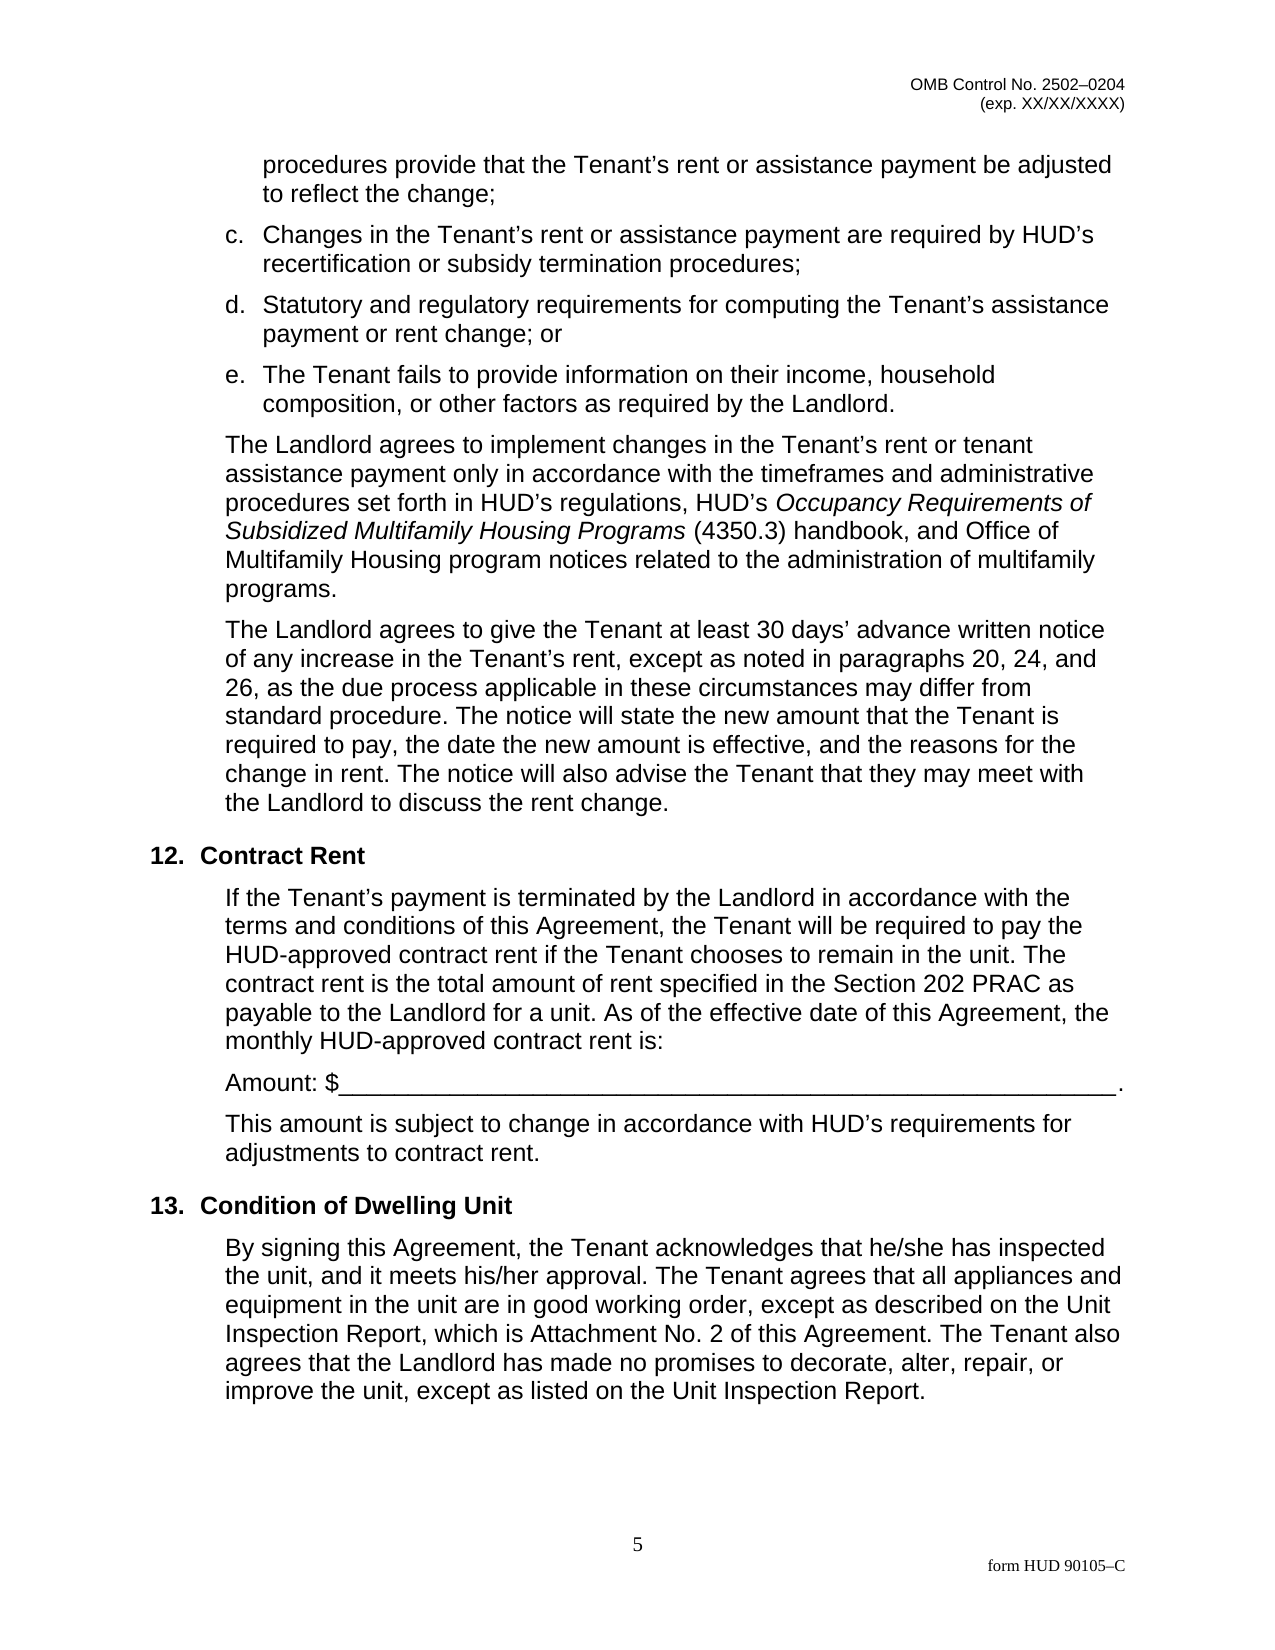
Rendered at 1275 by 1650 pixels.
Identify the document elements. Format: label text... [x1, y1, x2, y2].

text By signing this Agreement, the Tenant acknowledges that he/she has inspected the unit, and it meets his/her approval. The Tenant agrees that all appliances and equipment in the unit are in good working order, except as described on the Unit Inspection Report, which is Attachment No. 2 of this Agreement. The Tenant also agrees that the Landlord has made no promises to decorate, alter, repair, or improve the unit, except as listed on the Unit Inspection Report. [225, 1232, 1125, 1405]
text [225, 150, 1125, 207]
text The Landlord agrees to implement changes in the Tenant’s rent or tenant assistance payment only in accordance with the timeframes and administrative procedures set forth in HUD’s regulations, HUD’s Occupancy Requirements of Subsidized Multifamily Housing Programs (4350.3) handbook, and Office of Multifamily Housing program notices related to the administration of multifamily programs. [225, 430, 1125, 602]
text Amount: $ . [225, 1067, 1125, 1096]
text The Landlord agrees to give the Tenant at least 30 days’ advance written notice of any increase in the Tenant’s rent, except as noted in paragraphs 20, 24, and 26, as the due process applicable in these circumstances may differ from standard procedure. The notice will state the new amount that the Tenant is required to pay, the date the new amount is effective, and the reasons for the change in rent. The notice will also advise the Tenant that they may meet with the Landlord to discuss the rent change. [225, 615, 1125, 816]
text The Tenant fails to provide information on their income, household composition, or other factors as required by the Landlord. [225, 360, 1125, 417]
text Statutory and regulatory requirements for computing the Tenant’s assistance payment or rent change; or [225, 290, 1125, 347]
text Changes in the Tenant’s rent or assistance payment are required by HUD’s recertification or subsidy termination procedures; [225, 220, 1125, 277]
subtitle Contract Rent [150, 841, 1125, 870]
subtitle Condition of Dwelling Unit [150, 1191, 1125, 1220]
text If the Tenant’s payment is terminated by the Landlord in accordance with the terms and conditions of this Agreement, the Tenant will be required to pay the HUD-approved contract rent if the Tenant chooses to remain in the unit. The contract rent is the total amount of rent specified in the Section 202 PRAC as payable to the Landlord for a unit. As of the effective date of this Agreement, the monthly HUD-approved contract rent is: [225, 882, 1125, 1055]
text This amount is subject to change in accordance with HUD’s requirements for adjustments to contract rent. [225, 1109, 1125, 1166]
